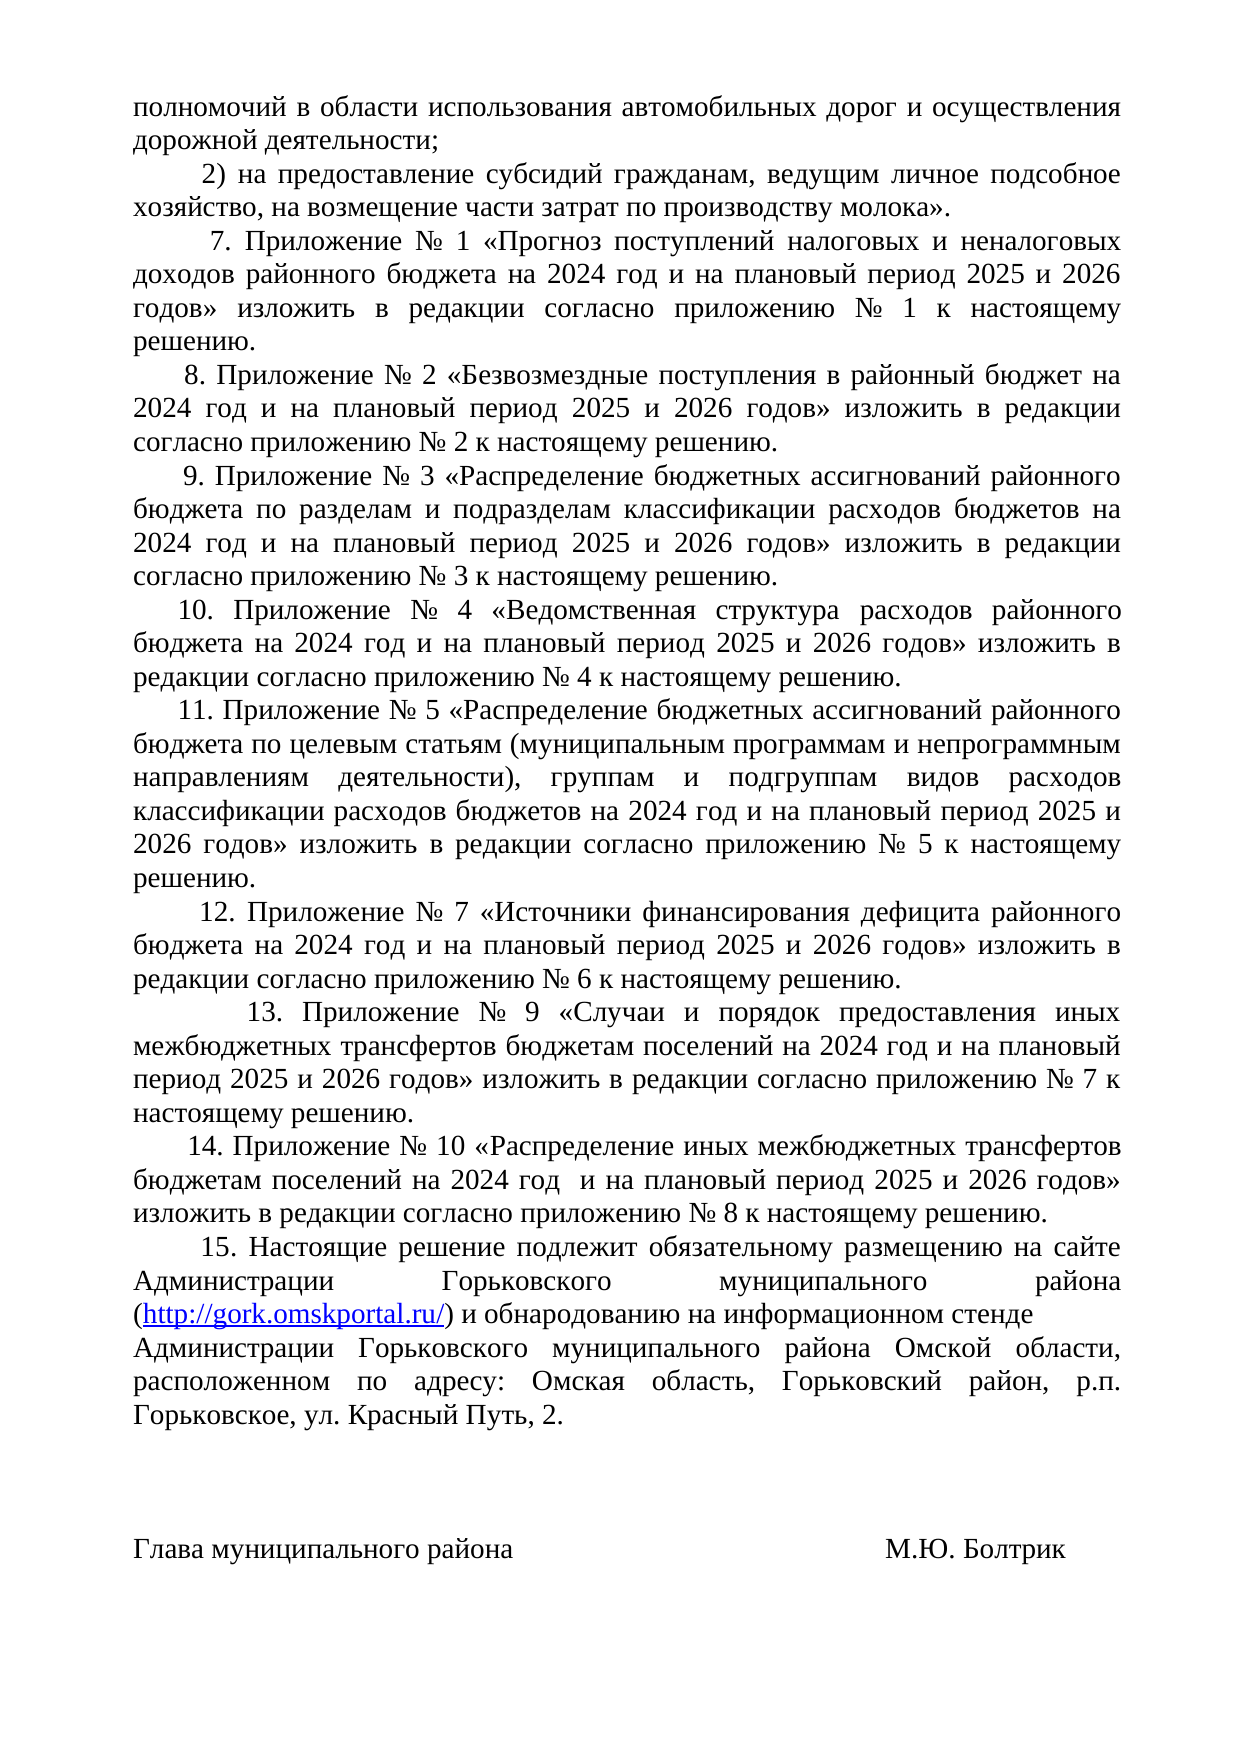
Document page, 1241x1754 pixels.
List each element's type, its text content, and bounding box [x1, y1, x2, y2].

text 10. Приложение № 4 «Ведомственная структура расходов районного бюджета на 2024 год и на плановый период 2025 и 2026 годов» изложить в редакции согласно приложению № 4 к настоящему решению. [133, 592, 1122, 692]
text 2) на предоставление субсидий гражданам, ведущим личное подсобное хозяйство, на возмещение части затрат по производству молока». [133, 156, 1122, 223]
text 14. Приложение № 10 «Распределение иных межбюджетных трансфертов бюджетам поселений на 2024 год и на плановый период 2025 и 2026 годов» изложить в редакции согласно приложению № 8 к настоящему решению. [133, 1128, 1122, 1229]
text 15. Настоящие решение подлежит обязательному размещению на сайте Администрации Горьковского муниципального района (http://gork.omskportal.ru/) и обнародованию на информационном стенде [133, 1229, 1122, 1330]
list 9. Приложение № 3 «Распределение бюджетных ассигнований районного бюджета по разделам и подразделам классификации расходов бюджетов на 2024 год и на плановый период 2025 и 2026 годов» изложить в редакции согласно приложению № 3 к настоящему решению. [133, 458, 1122, 592]
text 12. Приложение № 7 «Источники финансирования дефицита районного бюджета на 2024 год и на плановый период 2025 и 2026 годов» изложить в редакции согласно приложению № 6 к настоящему решению. [133, 894, 1122, 994]
list Администрации Горьковского муниципального района Омской области, расположенном по адресу: Омская область, Горьковский район, р.п. Горьковское, ул. Красный Путь, 2. [133, 1330, 1122, 1430]
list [133, 89, 1122, 156]
list 8. Приложение № 2 «Безвозмездные поступления в районный бюджет на 2024 год и на плановый период 2025 и 2026 годов» изложить в редакции согласно приложению № 2 к настоящему решению. [133, 357, 1122, 458]
list 7. Приложение № 1 «Прогноз поступлений налоговых и неналоговых доходов районного бюджета на 2024 год и на плановый период 2025 и 2026 годов» изложить в редакции согласно приложению № 1 к настоящему решению. [133, 223, 1122, 357]
text 13. Приложение № 9 «Случаи и порядок предоставления иных межбюджетных трансфертов бюджетам поселений на 2024 год и на плановый период 2025 и 2026 годов» изложить в редакции согласно приложению № 7 к настоящему решению. [133, 994, 1122, 1128]
text Глава муниципального района М.Ю. Болтрик [133, 1531, 1122, 1564]
text 11. Приложение № 5 «Распределение бюджетных ассигнований районного бюджета по целевым статьям (муниципальным программам и непрограммным направлениям деятельности), группам и подгруппам видов расходов классификации расходов бюджетов на 2024 год и на плановый период 2025 и 2026 годов» изложить в редакции согласно приложению № 5 к настоящему решению. [133, 692, 1122, 894]
